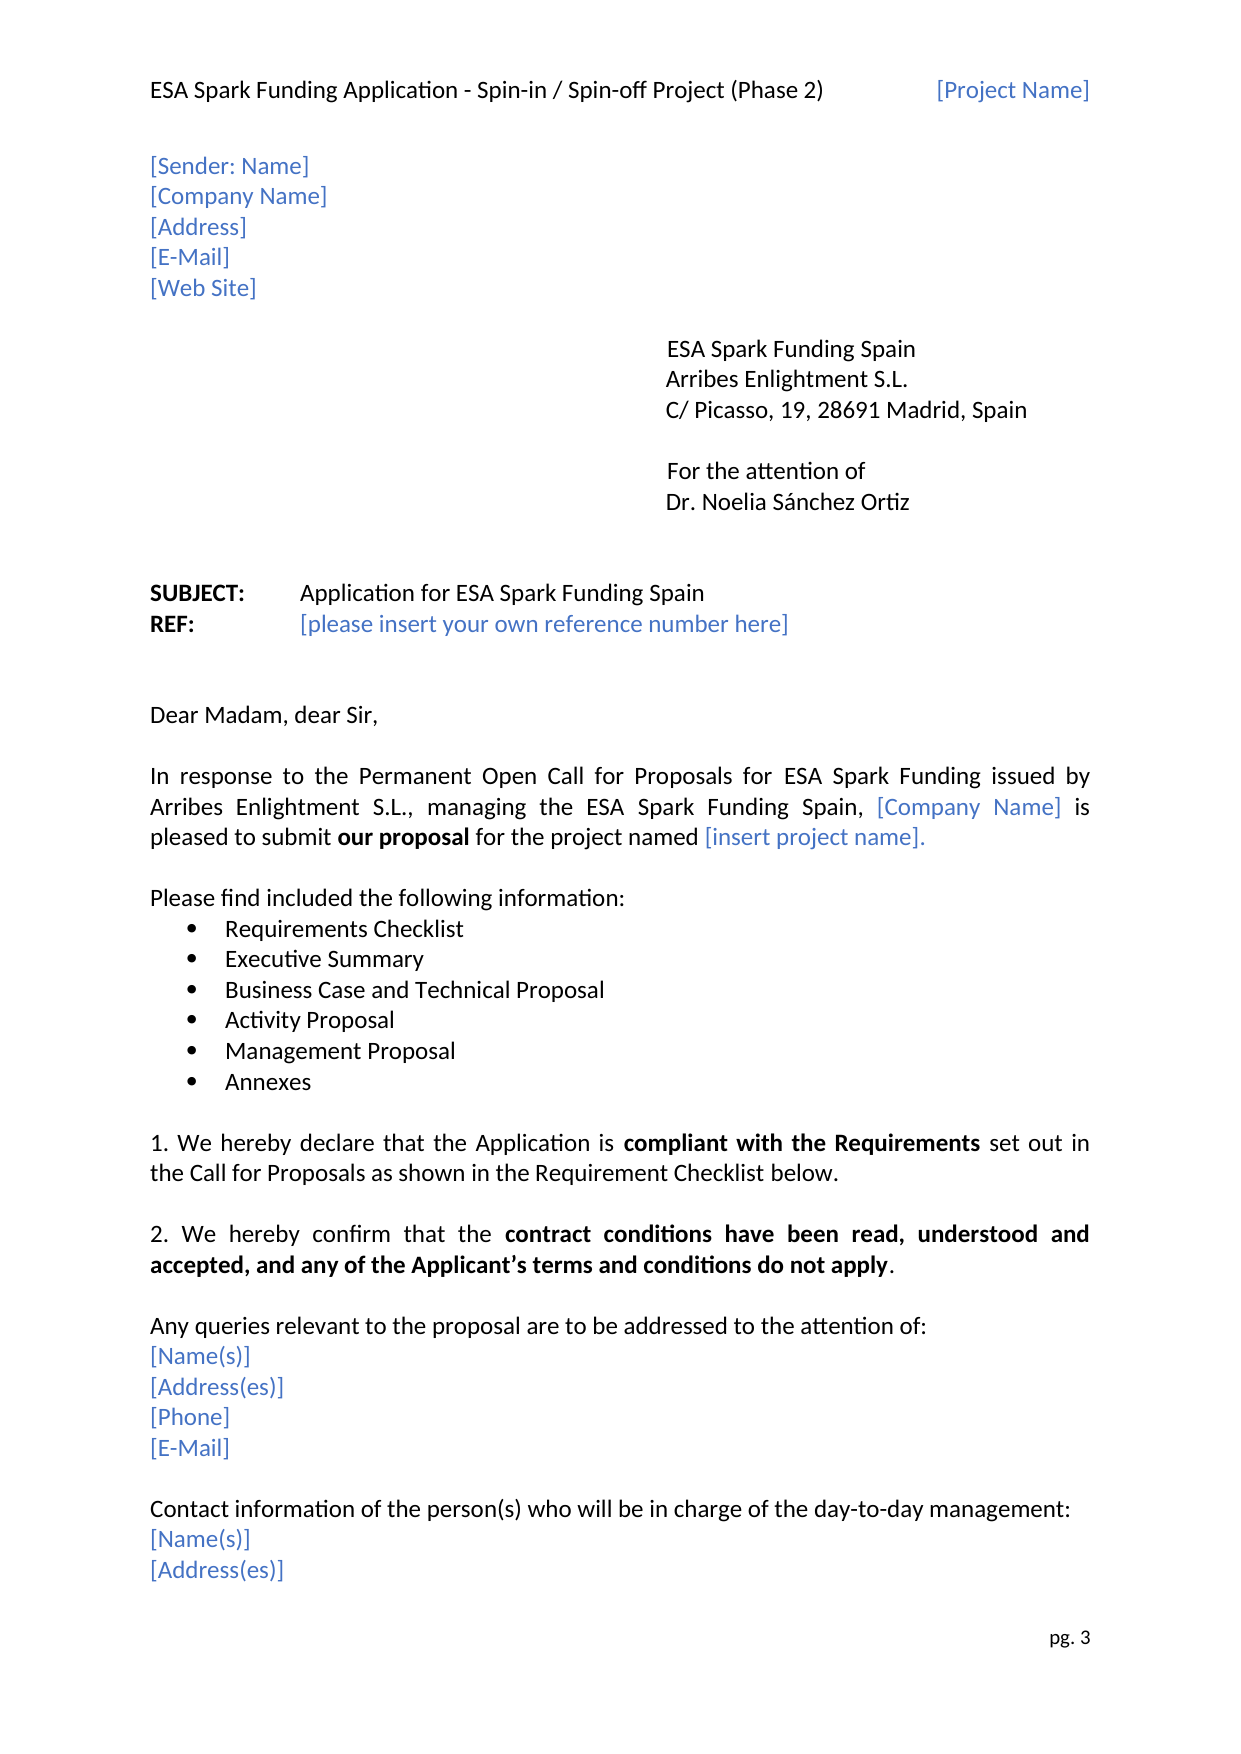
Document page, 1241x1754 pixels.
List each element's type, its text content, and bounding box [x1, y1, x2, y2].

list Requirements Checklist [187, 913, 1090, 943]
text SUBJECT: Application for ESA Spark Funding Spain [150, 577, 1090, 608]
text C/ Picasso, 19, 28691 Madrid, Spain [666, 394, 1090, 425]
text Arribes Enlightment S.L. [666, 364, 1090, 394]
text ESA Spark Funding Spain [667, 333, 1090, 364]
text [Phone] [150, 1401, 1090, 1432]
text REF: [please insert your own reference number here] [150, 608, 1090, 638]
text In response to the Permanent Open Call for Proposals for ESA Spark Funding issued by Arribes Enlightment S.L., managing the ESA Spark Funding Spain, [Company Name] is pleased to submit our proposal for the project named [insert project name]. [150, 760, 1090, 852]
list Business Case and Technical Proposal [187, 974, 1090, 1004]
text [E-Mail] [150, 1432, 1090, 1462]
text [E-Mail] [150, 242, 1090, 272]
text Contact information of the person(s) who will be in charge of the day-to-day management: [150, 1493, 1090, 1523]
text For the attention of [667, 455, 1090, 486]
text [Address] [150, 211, 1090, 242]
list Management Proposal [187, 1035, 1090, 1066]
text 1. We hereby declare that the Application is compliant with the Requirements set out in the Call for Proposals as shown in the Requirement Checklist below. [150, 1127, 1090, 1188]
text Any queries relevant to the proposal are to be addressed to the attention of: [150, 1310, 1090, 1340]
text [Name(s)] [150, 1523, 1090, 1554]
text [Address(es)] [150, 1554, 1090, 1584]
text [Web Site] [150, 272, 1090, 303]
list Executive Summary [187, 943, 1090, 974]
text [Address(es)] [150, 1371, 1090, 1401]
text Please find included the following information: [150, 882, 1090, 913]
list Activity Proposal [187, 1004, 1090, 1035]
text Dr. Noelia Sánchez Ortiz [666, 486, 1090, 516]
text [Company Name] [150, 181, 1090, 211]
text Dear Madam, dear Sir, [150, 699, 1090, 730]
text [Sender: Name] [150, 150, 1090, 181]
list Annexes [187, 1066, 1090, 1096]
text 2. We hereby confirm that the contract conditions have been read, understood and accepted, and any of the Applicant’s terms and conditions do not apply. [150, 1218, 1090, 1279]
text [Name(s)] [150, 1340, 1090, 1371]
